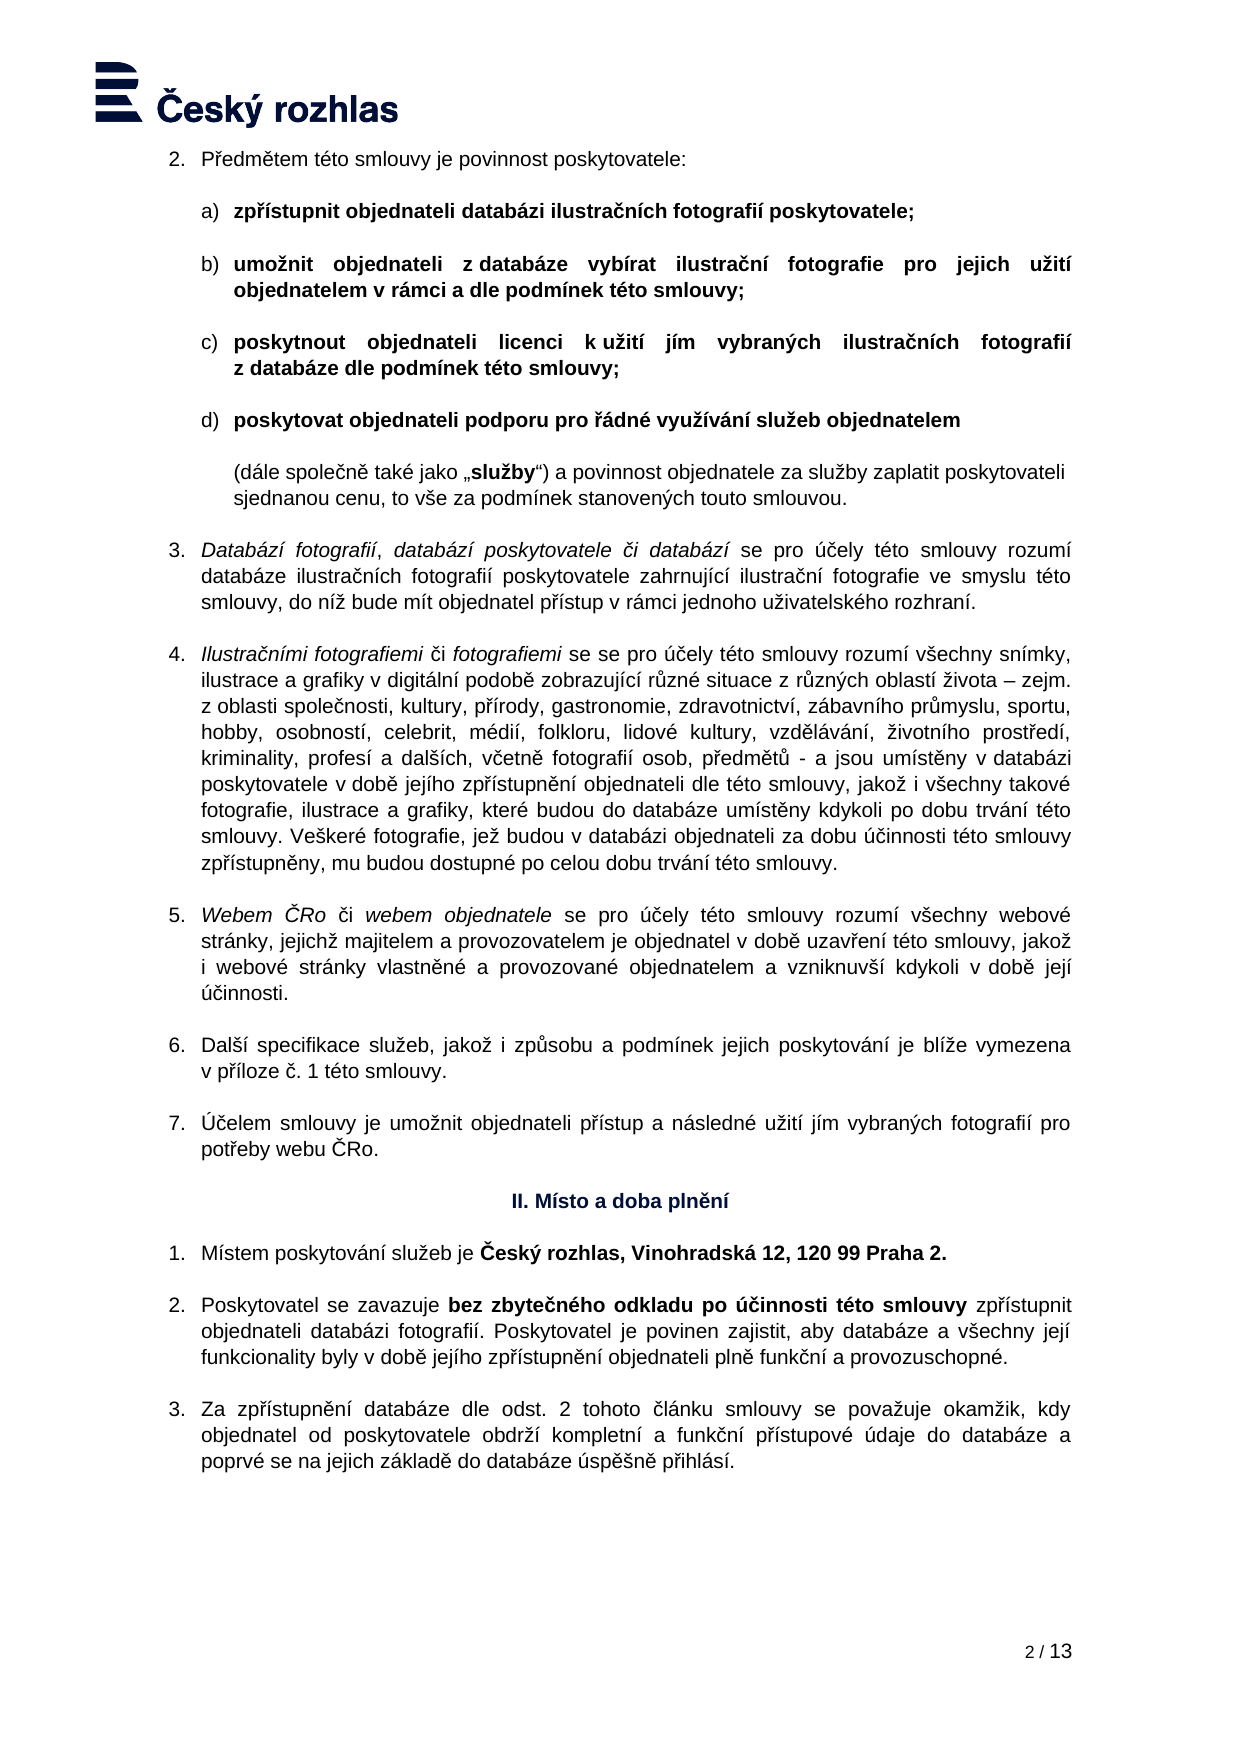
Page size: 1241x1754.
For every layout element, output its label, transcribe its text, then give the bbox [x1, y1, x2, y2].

subtitle Místo a doba plnění [168, 1188, 1072, 1214]
list umožnit objednateli z databáze vybírat ilustrační fotografie pro jejich užití objednatelem v rámci a dle podmínek této smlouvy; [201, 250, 1072, 302]
list Předmětem této smlouvy je povinnost poskytovatele: [168, 146, 1072, 172]
list Další specifikace služeb, jakož i způsobu a podmínek jejich poskytování je blíže vymezena v příloze č. 1 této smlouvy. [168, 1031, 1072, 1083]
list Poskytovatel se zavazuje bez zbytečného odkladu po účinnosti této smlouvy zpřístupnit objednateli databázi fotografií. Poskytovatel je povinen zajistit, aby databáze a všechny její funkcionality byly v době jejího zpřístupnění objednateli plně funkční a provozuschopné. [168, 1292, 1072, 1370]
list Databází fotografií, databází poskytovatele či databází se pro účely této smlouvy rozumí databáze ilustračních fotografií poskytovatele zahrnující ilustrační fotografie ve smyslu této smlouvy, do níž bude mít objednatel přístup v rámci jednoho uživatelského rozhraní. [168, 537, 1072, 615]
list zpřístupnit objednateli databázi ilustračních fotografií poskytovatele; [201, 198, 1072, 224]
list (dále společně také jako „služby“) a povinnost objednatele za služby zaplatit poskytovateli sjednanou cenu, to vše za podmínek stanovených touto smlouvou. [233, 458, 1072, 511]
list Účelem smlouvy je umožnit objednateli přístup a následné užití jím vybraných fotografií pro potřeby webu ČRo. [168, 1109, 1072, 1162]
list Webem ČRo či webem objednatele se pro účely této smlouvy rozumí všechny webové stránky, jejichž majitelem a provozovatelem je objednatel v době uzavření této smlouvy, jakož i webové stránky vlastněné a provozované objednatelem a vzniknuvší kdykoli v době její účinnosti. [168, 901, 1072, 1005]
list Za zpřístupnění databáze dle odst. 2 tohoto článku smlouvy se považuje okamžik, kdy objednatel od poskytovatele obdrží kompletní a funkční přístupové údaje do databáze a poprvé se na jejich základě do databáze úspěšně přihlásí. [168, 1396, 1072, 1474]
picture [95, 62, 398, 128]
list Místem poskytování služeb je Český rozhlas, Vinohradská 12, 120 99 Praha 2. [168, 1240, 1072, 1266]
list poskytovat objednateli podporu pro řádné využívání služeb objednatelem [201, 406, 1072, 432]
list Ilustračními fotografiemi či fotografiemi se se pro účely této smlouvy rozumí všechny snímky, ilustrace a grafiky v digitální podobě zobrazující různé situace z různých oblastí života – zejm. z oblasti společnosti, kultury, přírody, gastronomie, zdravotnictví, zábavního průmyslu, sportu, hobby, osobností, celebrit, médií, folkloru, lidové kultury, vzdělávání, životního prostředí, kriminality, profesí a dalších, včetně fotografií osob, předmětů - a jsou umístěny v databázi poskytovatele v době jejího zpřístupnění objednateli dle této smlouvy, jakož i všechny takové fotografie, ilustrace a grafiky, které budou do databáze umístěny kdykoli po dobu trvání této smlouvy. Veškeré fotografie, jež budou v databázi objednateli za dobu účinnosti této smlouvy zpřístupněny, mu budou dostupné po celou dobu trvání této smlouvy. [168, 641, 1072, 875]
list poskytnout objednateli licenci k užití jím vybraných ilustračních fotografií z databáze dle podmínek této smlouvy; [201, 328, 1072, 380]
